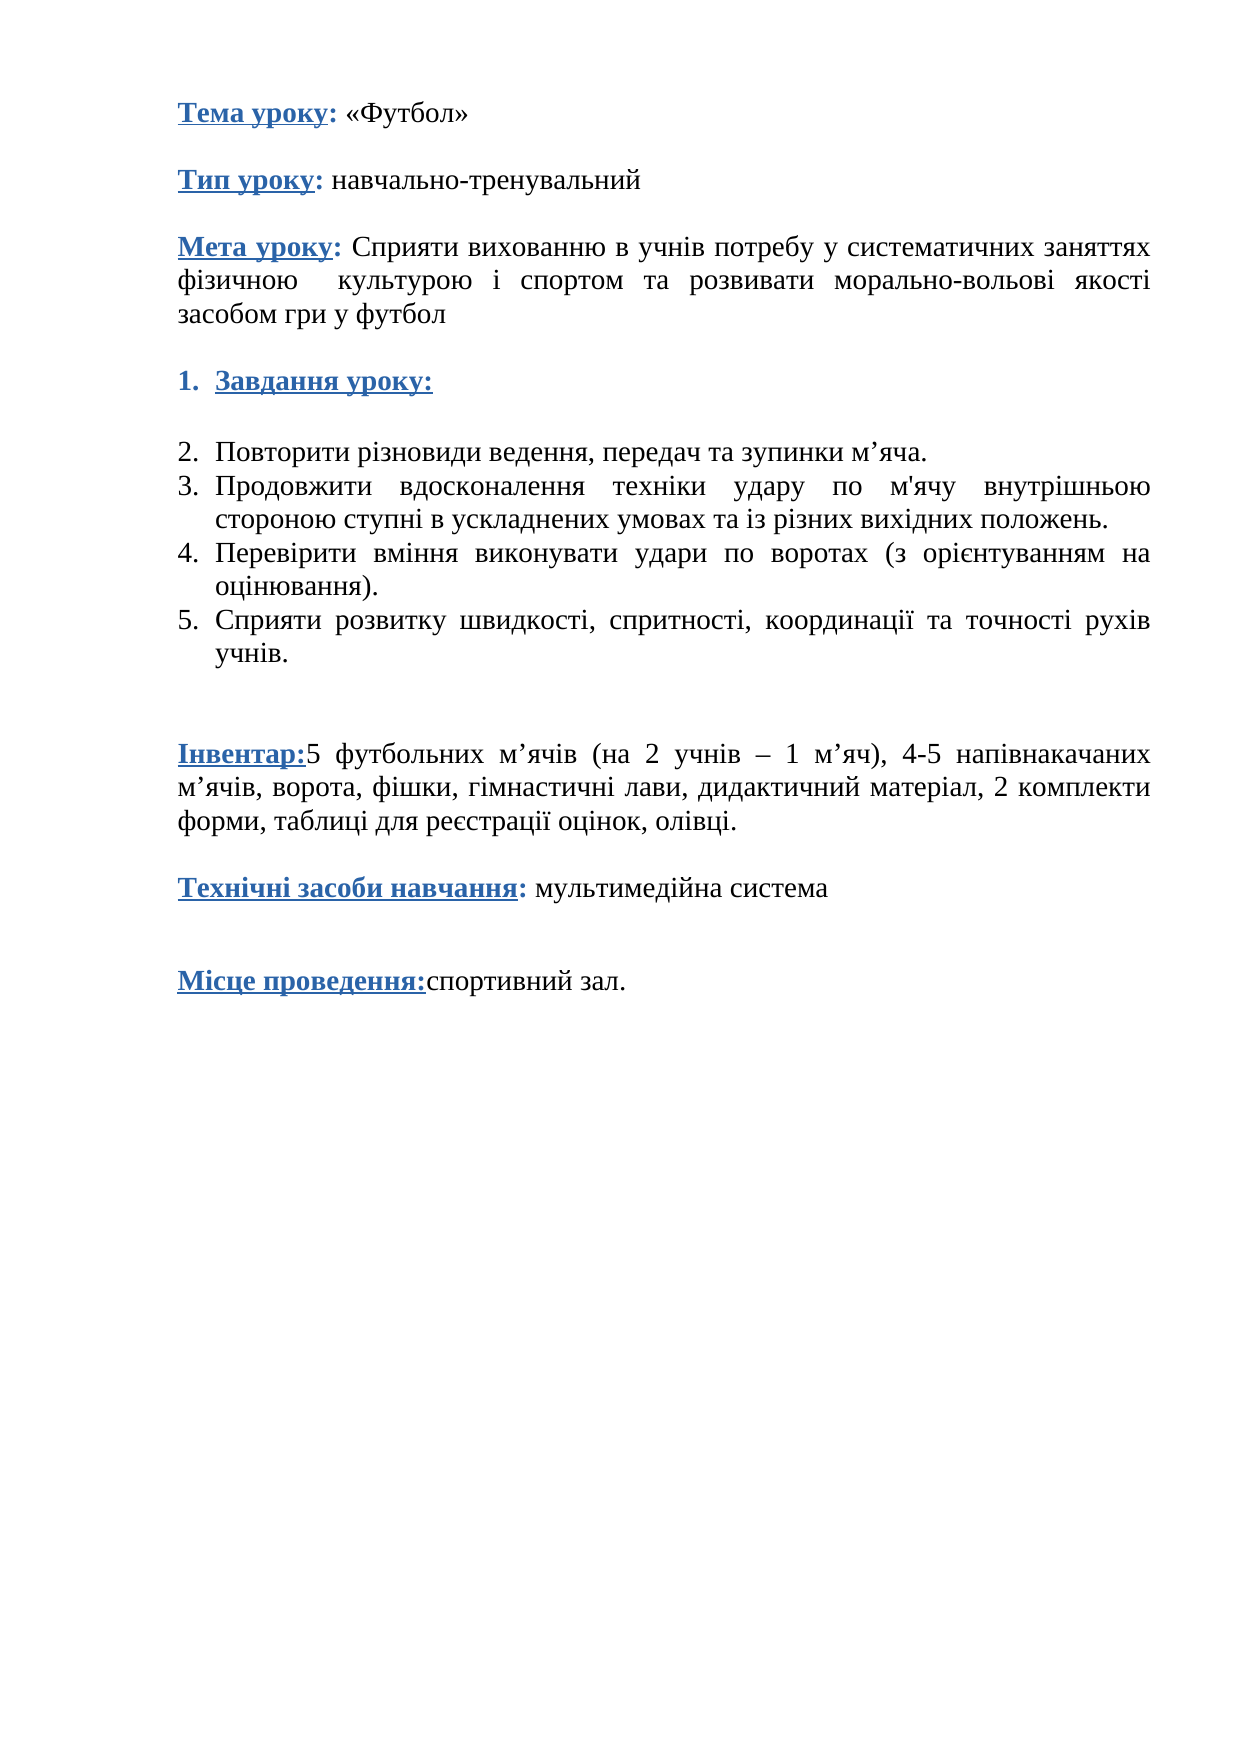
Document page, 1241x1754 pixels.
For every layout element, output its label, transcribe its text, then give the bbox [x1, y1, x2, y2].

text Місце проведення:спортивний зал. [177, 963, 1152, 997]
text Технічні засоби навчання: мультимедійна система [177, 870, 1152, 904]
list Повторити різновиди ведення, передач та зупинки м’яча. [177, 434, 1152, 468]
text Тип уроку: навчально-тренувальний [177, 162, 1152, 195]
list Перевірити вміння виконувати удари по воротах (з орієнтуванням на оцінювання). [177, 535, 1152, 602]
text Мета уроку: Сприяти вихованню в учнів потребу у систематичних заняттях фізичною культурою і спортом та розвивати морально-вольові якості засобом гри у футбол [177, 229, 1152, 329]
list Продовжити вдосконалення техніки удару по м'ячу внутрішньою стороною ступні в ускладнених умовах та із різних вихідних положень. [177, 468, 1152, 535]
text Тема уроку: «Футбол» [177, 95, 1152, 128]
text Інвентар:5 футбольних м’ячів (на 2 учнів – 1 м’яч), 4-5 напівнакачаних м’ячів, ворота, фішки, гімнастичні лави, дидактичний матеріал, 2 комплекти форми, таблиці для реєстрації оцінок, олівці. [177, 736, 1152, 837]
list Сприяти розвитку швидкості, спритності, координації та точності рухів учнів. [177, 602, 1152, 669]
list Завдання уроку: [177, 363, 1152, 397]
